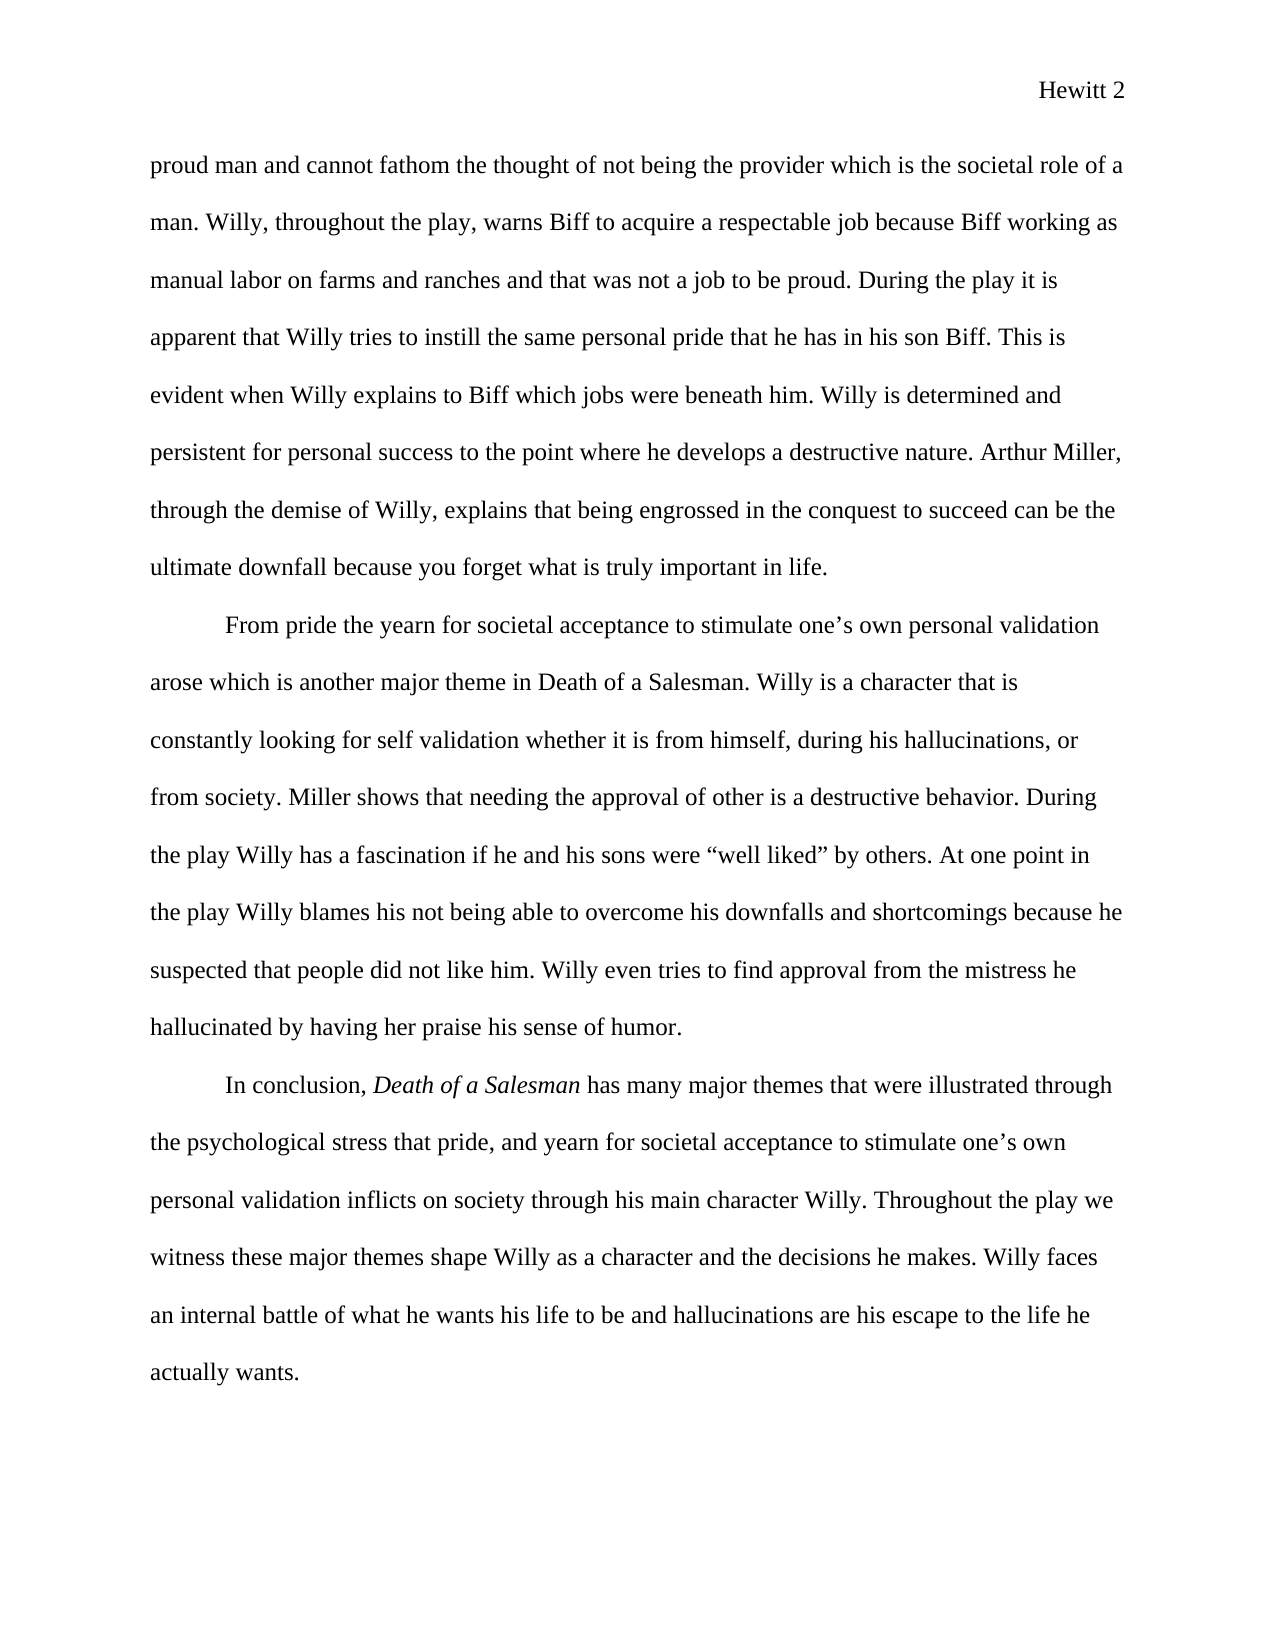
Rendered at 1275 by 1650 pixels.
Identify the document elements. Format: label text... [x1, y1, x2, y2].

text In conclusion, Death of a Salesman has many major themes that were illustrated through the psychological stress that pride, and yearn for societal acceptance to stimulate one’s own personal validation inflicts on society through his main character Willy. Throughout the play we witness these major themes shape Willy as a character and the decisions he makes. Willy faces an internal battle of what he wants his life to be and hallucinations are his escape to the life he actually wants. [150, 1070, 1125, 1386]
text From pride the yearn for societal acceptance to stimulate one’s own personal validation arose which is another major theme in Death of a Salesman. Willy is a character that is constantly looking for self validation whether it is from himself, during his hallucinations, or from society. Miller shows that needing the approval of other is a destructive behavior. During the play Willy has a fascination if he and his sons were “well liked” by others. At one point in the play Willy blames his not being able to overcome his downfalls and shortcomings because he suspected that people did not like him. Willy even tries to find approval from the mistress he hallucinated by having her praise his sense of humor. [150, 610, 1125, 1041]
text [150, 150, 1125, 581]
